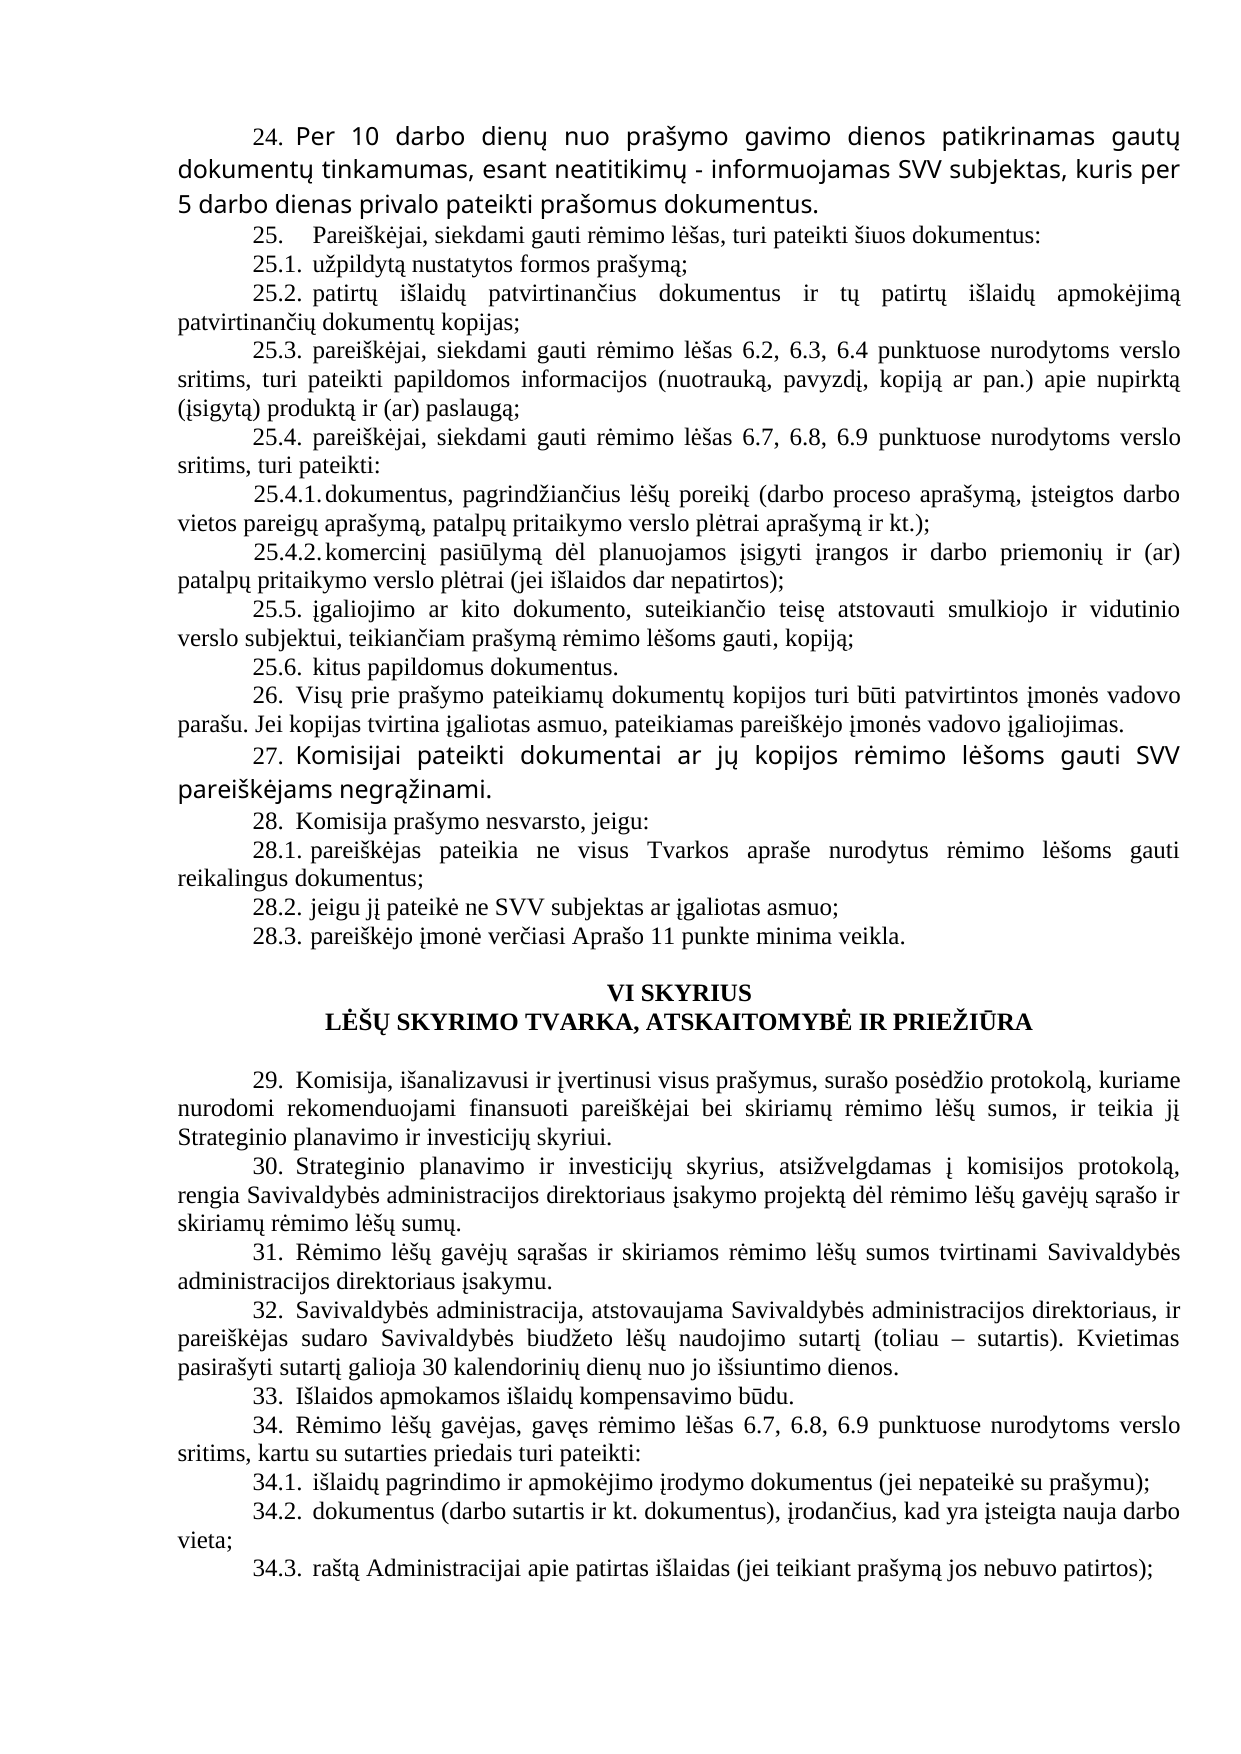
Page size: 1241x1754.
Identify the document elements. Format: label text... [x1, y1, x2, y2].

list Išlaidos apmokamos išlaidų kompensavimo būdu. [177, 1381, 1181, 1410]
list Visų prie prašymo pateikiamų dokumentų kopijos turi būti patvirtintos įmonės vadovo parašu. Jei kopijas tvirtina įgaliotas asmuo, pateikiamas pareiškėjo įmonės vadovo įgaliojimas. [177, 680, 1181, 738]
list Komisija, išanalizavusi ir įvertinusi visus prašymus, surašo posėdžio protokolą, kuriame nurodomi rekomenduojami finansuoti pareiškėjai bei skiriamų rėmimo lėšų sumos, ir teikia jį Strateginio planavimo ir investicijų skyriui. [177, 1065, 1181, 1151]
text LĖŠŲ SKYRIMO TVARKA, ATSKAITOMYBĖ IR PRIEŽIŪRA [177, 1007, 1181, 1036]
list pareiškėjo įmonė verčiasi Aprašo 11 punkte minima veikla. [177, 921, 1181, 950]
list pareiškėjai, siekdami gauti rėmimo lėšas 6.2, 6.3, 6.4 punktuose nurodytoms verslo sritims, turi pateikti papildomos informacijos (nuotrauką, pavyzdį, kopiją ar pan.) apie nupirktą (įsigytą) produktą ir (ar) paslaugą; [177, 335, 1181, 422]
list pareiškėjas pateikia ne visus Tvarkos apraše nurodytus rėmimo lėšoms gauti reikalingus dokumentus; [177, 835, 1181, 892]
list Pareiškėjai, siekdami gauti rėmimo lėšas, turi pateikti šiuos dokumentus: [177, 220, 1181, 249]
list komercinį pasiūlymą dėl planuojamos įsigyti įrangos ir darbo priemonių ir (ar) patalpų pritaikymo verslo plėtrai (jei išlaidos dar nepatirtos); [177, 537, 1181, 594]
list Per 10 darbo dienų nuo prašymo gavimo dienos patikrinamas gautų dokumentų tinkamumas, esant neatitikimų - informuojamas SVV subjektas, kuris per 5 darbo dienas privalo pateikti prašomus dokumentus. [177, 118, 1181, 220]
list Strateginio planavimo ir investicijų skyrius, atsižvelgdamas į komisijos protokolą, rengia Savivaldybės administracijos direktoriaus įsakymo projektą dėl rėmimo lėšų gavėjų sąrašo ir skiriamų rėmimo lėšų sumų. [177, 1151, 1181, 1237]
list Savivaldybės administracija, atstovaujama Savivaldybės administracijos direktoriaus, ir pareiškėjas sudaro Savivaldybės biudžeto lėšų naudojimo sutartį (toliau – sutartis). Kvietimas pasirašyti sutartį galioja 30 kalendorinių dienų nuo jo išsiuntimo dienos. [177, 1295, 1181, 1381]
list dokumentus (darbo sutartis ir kt. dokumentus), įrodančius, kad yra įsteigta nauja darbo vieta; [177, 1496, 1181, 1553]
list Rėmimo lėšų gavėjų sąrašas ir skiriamos rėmimo lėšų sumos tvirtinami Savivaldybės administracijos direktoriaus įsakymu. [177, 1237, 1181, 1295]
list dokumentus, pagrindžiančius lėšų poreikį (darbo proceso aprašymą, įsteigtos darbo vietos pareigų aprašymą, patalpų pritaikymo verslo plėtrai aprašymą ir kt.); [177, 479, 1181, 537]
list pareiškėjai, siekdami gauti rėmimo lėšas 6.7, 6.8, 6.9 punktuose nurodytoms verslo sritims, turi pateikti: [177, 422, 1181, 479]
list patirtų išlaidų patvirtinančius dokumentus ir tų patirtų išlaidų apmokėjimą patvirtinančių dokumentų kopijas; [177, 278, 1181, 335]
list išlaidų pagrindimo ir apmokėjimo įrodymo dokumentus (jei nepateikė su prašymu); [177, 1467, 1181, 1496]
list kitus papildomus dokumentus. [177, 652, 1181, 680]
list Rėmimo lėšų gavėjas, gavęs rėmimo lėšas 6.7, 6.8, 6.9 punktuose nurodytoms verslo sritims, kartu su sutarties priedais turi pateikti: [177, 1410, 1181, 1467]
list užpildytą nustatytos formos prašymą; [177, 249, 1181, 278]
list raštą Administracijai apie patirtas išlaidas (jei teikiant prašymą jos nebuvo patirtos); [177, 1553, 1181, 1582]
list Komisija prašymo nesvarsto, jeigu: [177, 806, 1181, 835]
list Komisijai pateikti dokumentai ar jų kopijos rėmimo lėšoms gauti SVV pareiškėjams negrąžinami. [177, 738, 1181, 806]
text VI SKYRIUS [177, 978, 1181, 1007]
list įgaliojimo ar kito dokumento, suteikiančio teisę atstovauti smulkiojo ir vidutinio verslo subjektui, teikiančiam prašymą rėmimo lėšoms gauti, kopiją; [177, 594, 1181, 652]
list jeigu jį pateikė ne SVV subjektas ar įgaliotas asmuo; [177, 892, 1181, 921]
